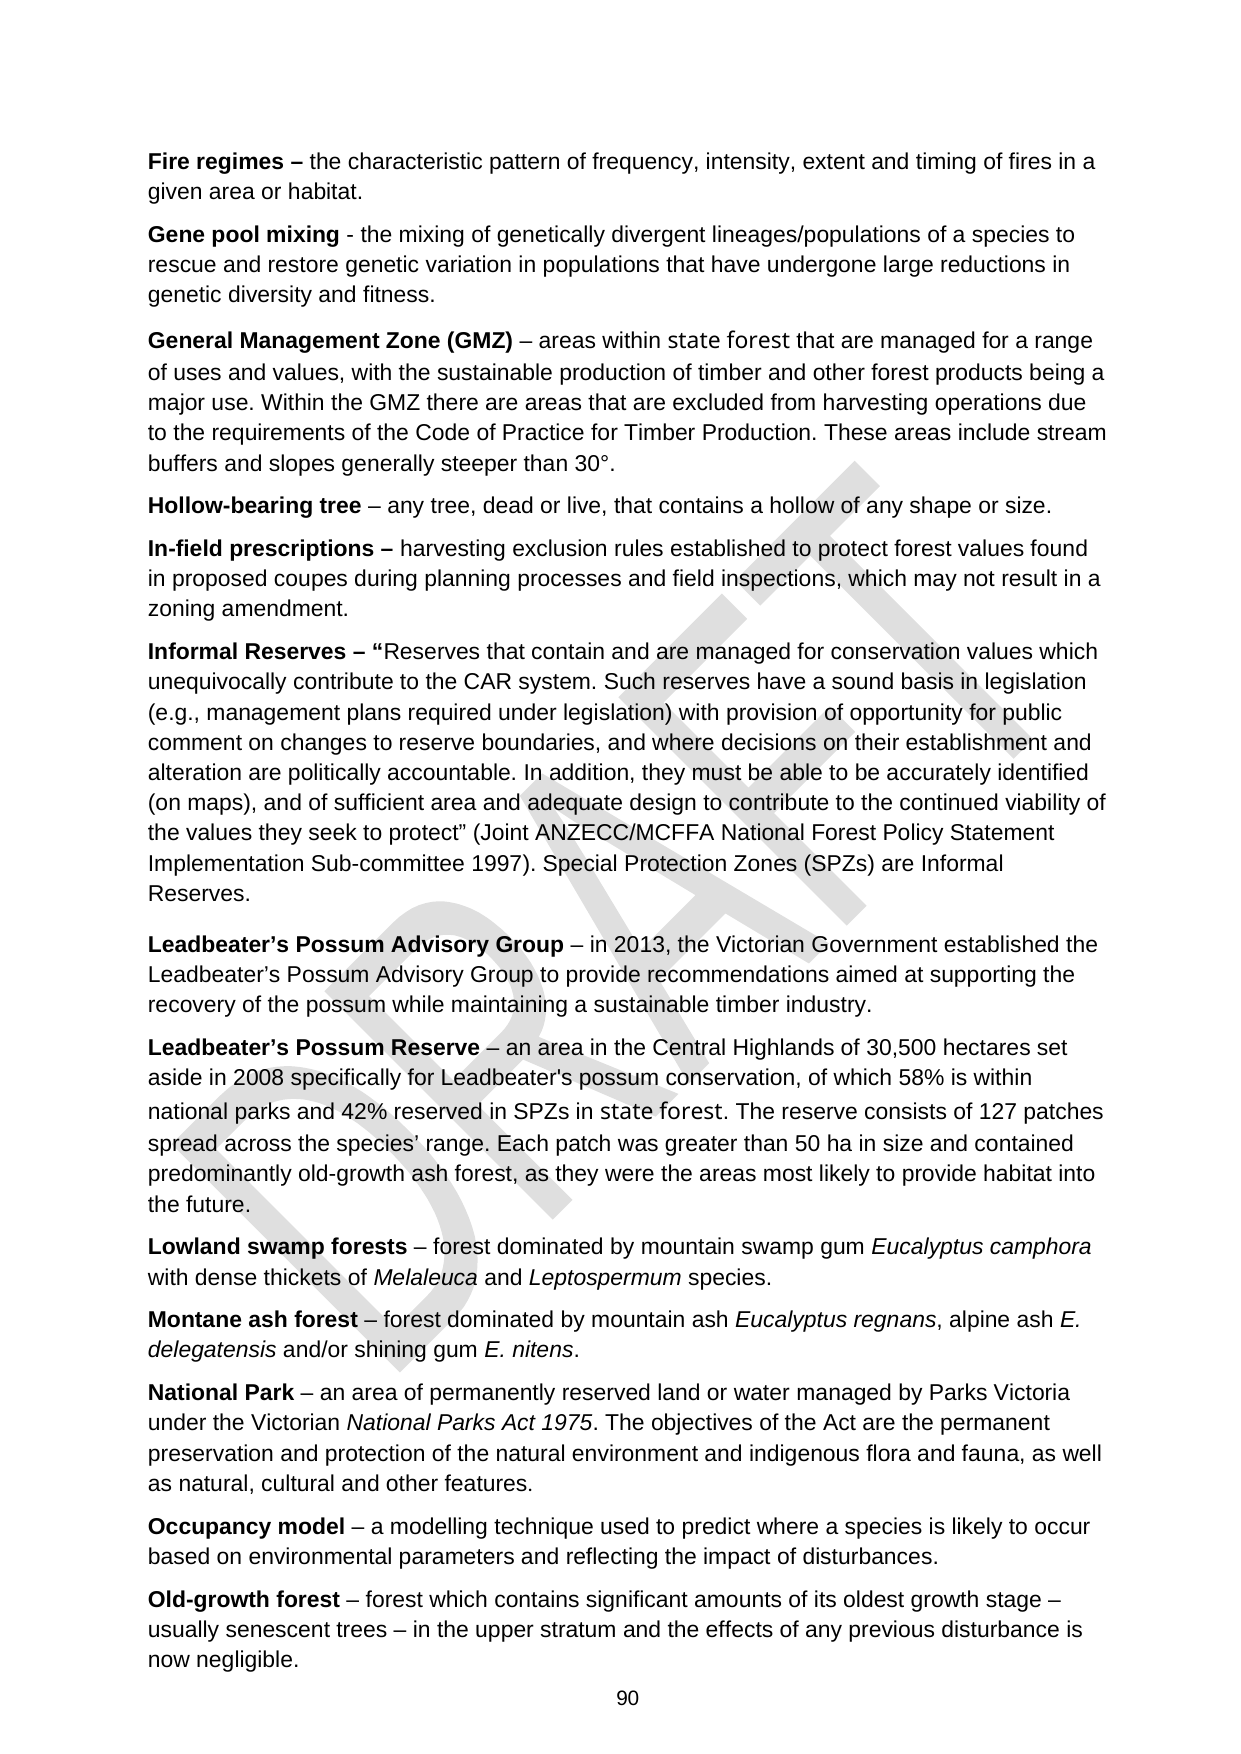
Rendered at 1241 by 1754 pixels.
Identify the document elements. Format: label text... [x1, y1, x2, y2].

text National Park – an area of permanently reserved land or water managed by Parks Victoria under the Victorian National Parks Act 1975. The objectives of the Act are the permanent preservation and protection of the natural environment and indigenous flora and fauna, as well as natural, cultural and other features. [148, 1379, 1107, 1496]
text General Management Zone (GMZ) – areas within state forest that are managed for a range of uses and values, with the sustainable production of timber and other forest products being a major use. Within the GMZ there are areas that are excluded from harvesting operations due to the requirements of the Code of Practice for Timber Production. These areas include stream buffers and slopes generally steeper than 30°. [148, 324, 1107, 476]
text Leadbeater’s Possum Reserve – an area in the Central Highlands of 30,500 hectares set aside in 2008 specifically for Leadbeater's possum conservation, of which 58% is within national parks and 42% reserved in SPZs in state forest. The reserve consists of 127 patches spread across the species’ range. Each patch was greater than 50 ha in size and contained predominantly old-growth ash forest, as they were the areas most likely to provide habitat into the future. [148, 1034, 1107, 1217]
text In-field prescriptions – harvesting exclusion rules established to protect forest values found in proposed coupes during planning processes and field inspections, which may not result in a zoning amendment. [148, 535, 1107, 622]
text Informal Reserves – “Reserves that contain and are managed for conservation values which unequivocally contribute to the CAR system. Such reserves have a sound basis in legislation (e.g., management plans required under legislation) with provision of opportunity for public comment on changes to reserve boundaries, and where decisions on their establishment and alteration are politically accountable. In addition, they must be able to be accurately identified (on maps), and of sufficient area and adequate design to contribute to the continued viability of the values they seek to protect” (Joint ANZECC/MCFFA National Forest Policy Statement Implementation Sub-committee 1997). Special Protection Zones (SPZs) are Informal Reserves. [148, 638, 1107, 906]
text Montane ash forest – forest dominated by mountain ash Eucalyptus regnans, alpine ash E. delegatensis and/or shining gum E. nitens. [148, 1306, 1107, 1363]
text Gene pool mixing - the mixing of genetically divergent lineages/populations of a species to rescue and restore genetic variation in populations that have undergone large reductions in genetic diversity and fitness. [148, 221, 1107, 307]
text Fire regimes – the characteristic pattern of frequency, intensity, extent and timing of fires in a given area or habitat. [148, 148, 1107, 204]
text Occupancy model – a modelling technique used to predict where a species is likely to occur based on environmental parameters and reflecting the impact of disturbances. [148, 1513, 1107, 1569]
text Old-growth forest – forest which contains significant amounts of its oldest growth stage – usually senescent trees – in the upper stratum and the effects of any previous disturbance is now negligible. [148, 1586, 1107, 1673]
text Leadbeater’s Possum Advisory Group – in 2013, the Victorian Government established the Leadbeater’s Possum Advisory Group to provide recommendations aimed at supporting the recovery of the possum while maintaining a sustainable timber industry. [148, 931, 1107, 1017]
text Lowland swamp forests – forest dominated by mountain swamp gum Eucalyptus camphora with dense thickets of Melaleuca and Leptospermum species. [148, 1233, 1107, 1290]
text Hollow-bearing tree – any tree, dead or live, that contains a hollow of any shape or size. [148, 492, 1107, 518]
